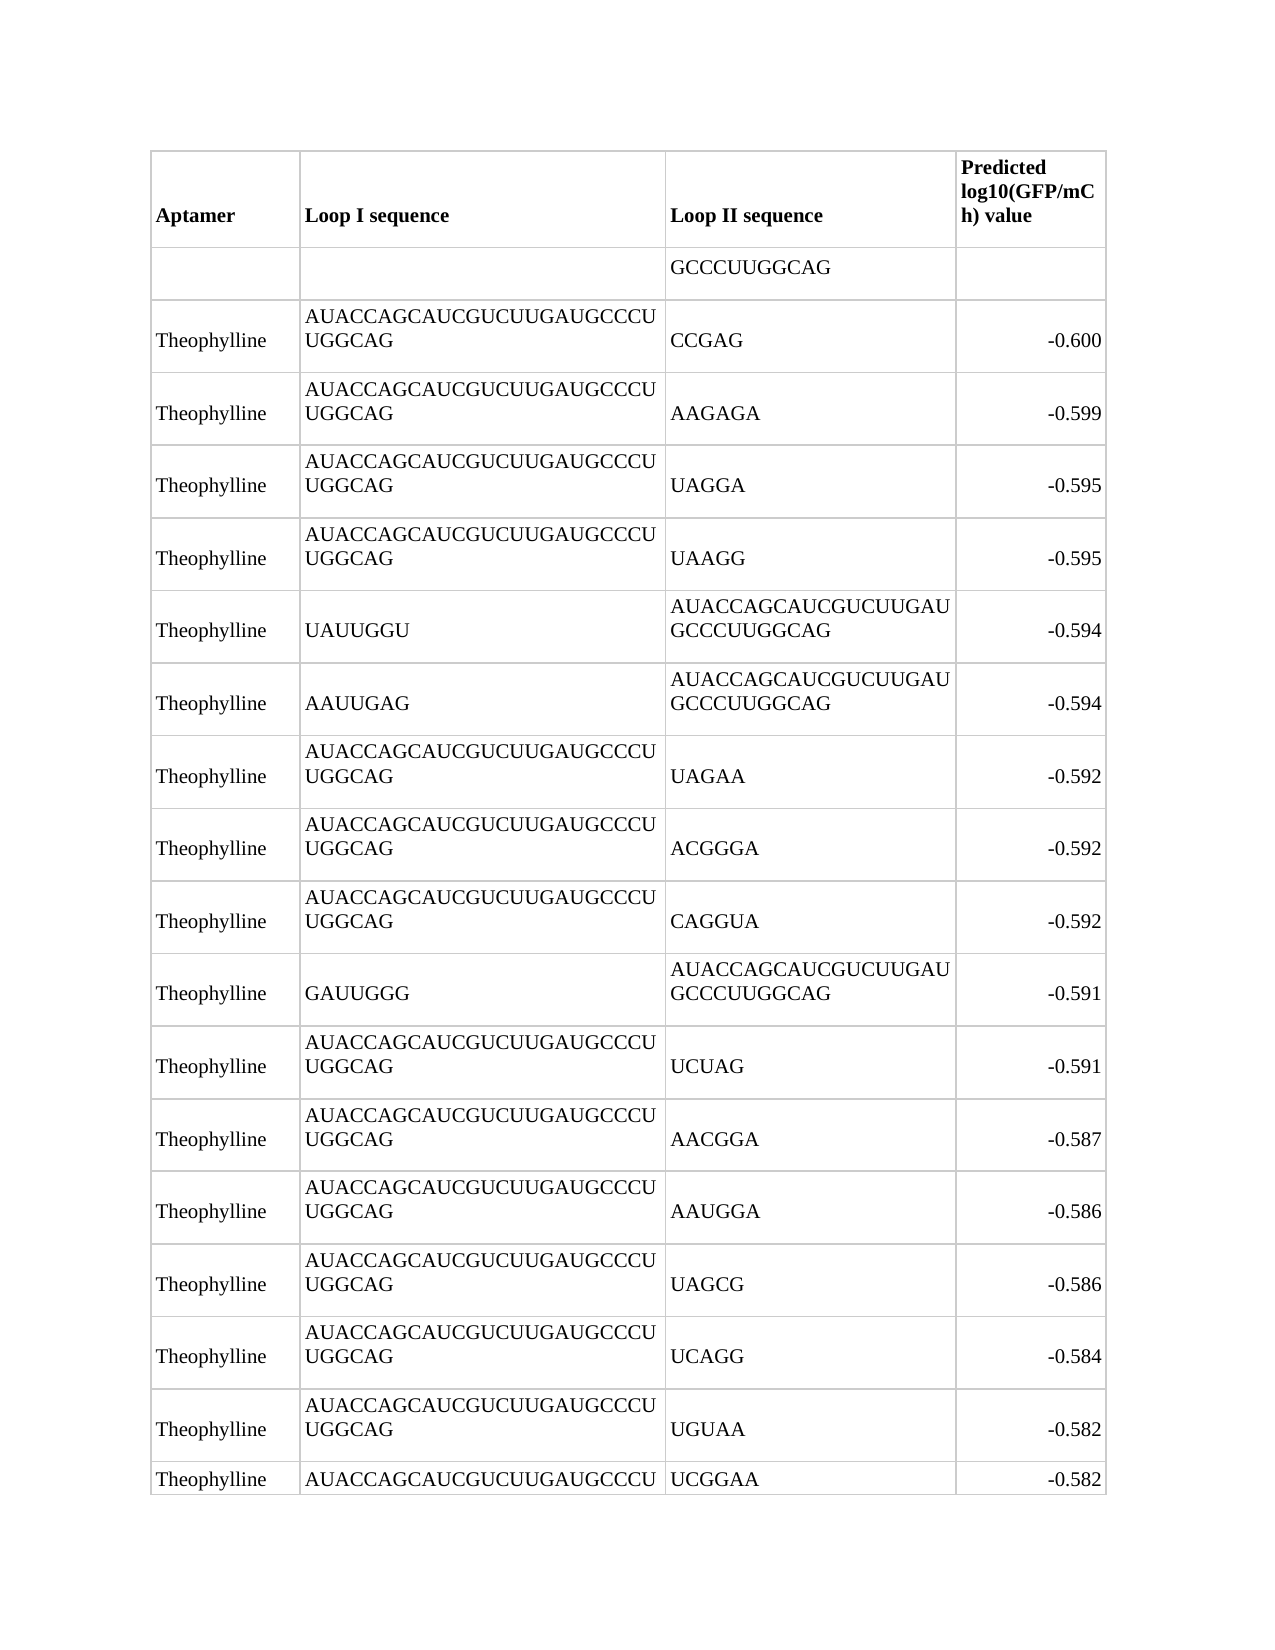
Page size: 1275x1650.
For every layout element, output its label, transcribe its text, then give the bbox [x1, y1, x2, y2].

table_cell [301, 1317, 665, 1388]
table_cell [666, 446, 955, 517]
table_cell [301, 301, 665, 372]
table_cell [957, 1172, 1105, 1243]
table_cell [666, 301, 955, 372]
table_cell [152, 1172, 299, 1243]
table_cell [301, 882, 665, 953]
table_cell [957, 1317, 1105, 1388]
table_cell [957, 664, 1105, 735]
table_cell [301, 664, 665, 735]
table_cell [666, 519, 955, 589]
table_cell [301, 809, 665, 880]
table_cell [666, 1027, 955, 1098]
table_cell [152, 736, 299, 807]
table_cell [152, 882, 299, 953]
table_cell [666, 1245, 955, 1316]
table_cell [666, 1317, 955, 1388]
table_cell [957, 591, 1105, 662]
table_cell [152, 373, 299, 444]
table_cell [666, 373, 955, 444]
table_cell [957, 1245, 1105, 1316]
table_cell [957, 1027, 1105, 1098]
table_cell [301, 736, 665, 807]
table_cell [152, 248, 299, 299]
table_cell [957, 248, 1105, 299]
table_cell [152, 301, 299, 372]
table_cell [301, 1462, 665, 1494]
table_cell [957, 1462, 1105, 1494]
table_header Predicted log10(GFP/mCh) value [957, 152, 1105, 247]
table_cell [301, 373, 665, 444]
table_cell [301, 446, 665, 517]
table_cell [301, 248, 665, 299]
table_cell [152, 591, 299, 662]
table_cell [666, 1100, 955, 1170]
table_header Loop II sequence [666, 152, 955, 247]
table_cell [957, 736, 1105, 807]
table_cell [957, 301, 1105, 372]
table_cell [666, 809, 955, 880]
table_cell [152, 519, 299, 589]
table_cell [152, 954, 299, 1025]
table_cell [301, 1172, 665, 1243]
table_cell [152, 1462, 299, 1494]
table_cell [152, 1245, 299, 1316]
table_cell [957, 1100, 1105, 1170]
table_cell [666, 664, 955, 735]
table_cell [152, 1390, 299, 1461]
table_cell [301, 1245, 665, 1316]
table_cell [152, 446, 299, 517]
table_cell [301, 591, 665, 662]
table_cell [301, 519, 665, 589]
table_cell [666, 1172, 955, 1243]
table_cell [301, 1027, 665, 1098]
table_header Aptamer [152, 152, 299, 247]
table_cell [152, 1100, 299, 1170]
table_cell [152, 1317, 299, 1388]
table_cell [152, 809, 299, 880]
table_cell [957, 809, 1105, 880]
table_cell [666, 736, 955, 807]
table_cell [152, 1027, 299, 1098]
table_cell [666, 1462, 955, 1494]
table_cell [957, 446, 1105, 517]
table_header Loop I sequence [301, 152, 665, 247]
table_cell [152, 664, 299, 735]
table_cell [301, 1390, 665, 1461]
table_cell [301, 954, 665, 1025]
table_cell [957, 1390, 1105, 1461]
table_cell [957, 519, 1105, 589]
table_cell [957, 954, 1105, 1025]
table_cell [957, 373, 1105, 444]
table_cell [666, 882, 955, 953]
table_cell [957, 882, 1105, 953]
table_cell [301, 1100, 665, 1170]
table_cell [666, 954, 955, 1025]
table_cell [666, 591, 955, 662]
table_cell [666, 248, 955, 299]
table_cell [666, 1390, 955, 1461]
